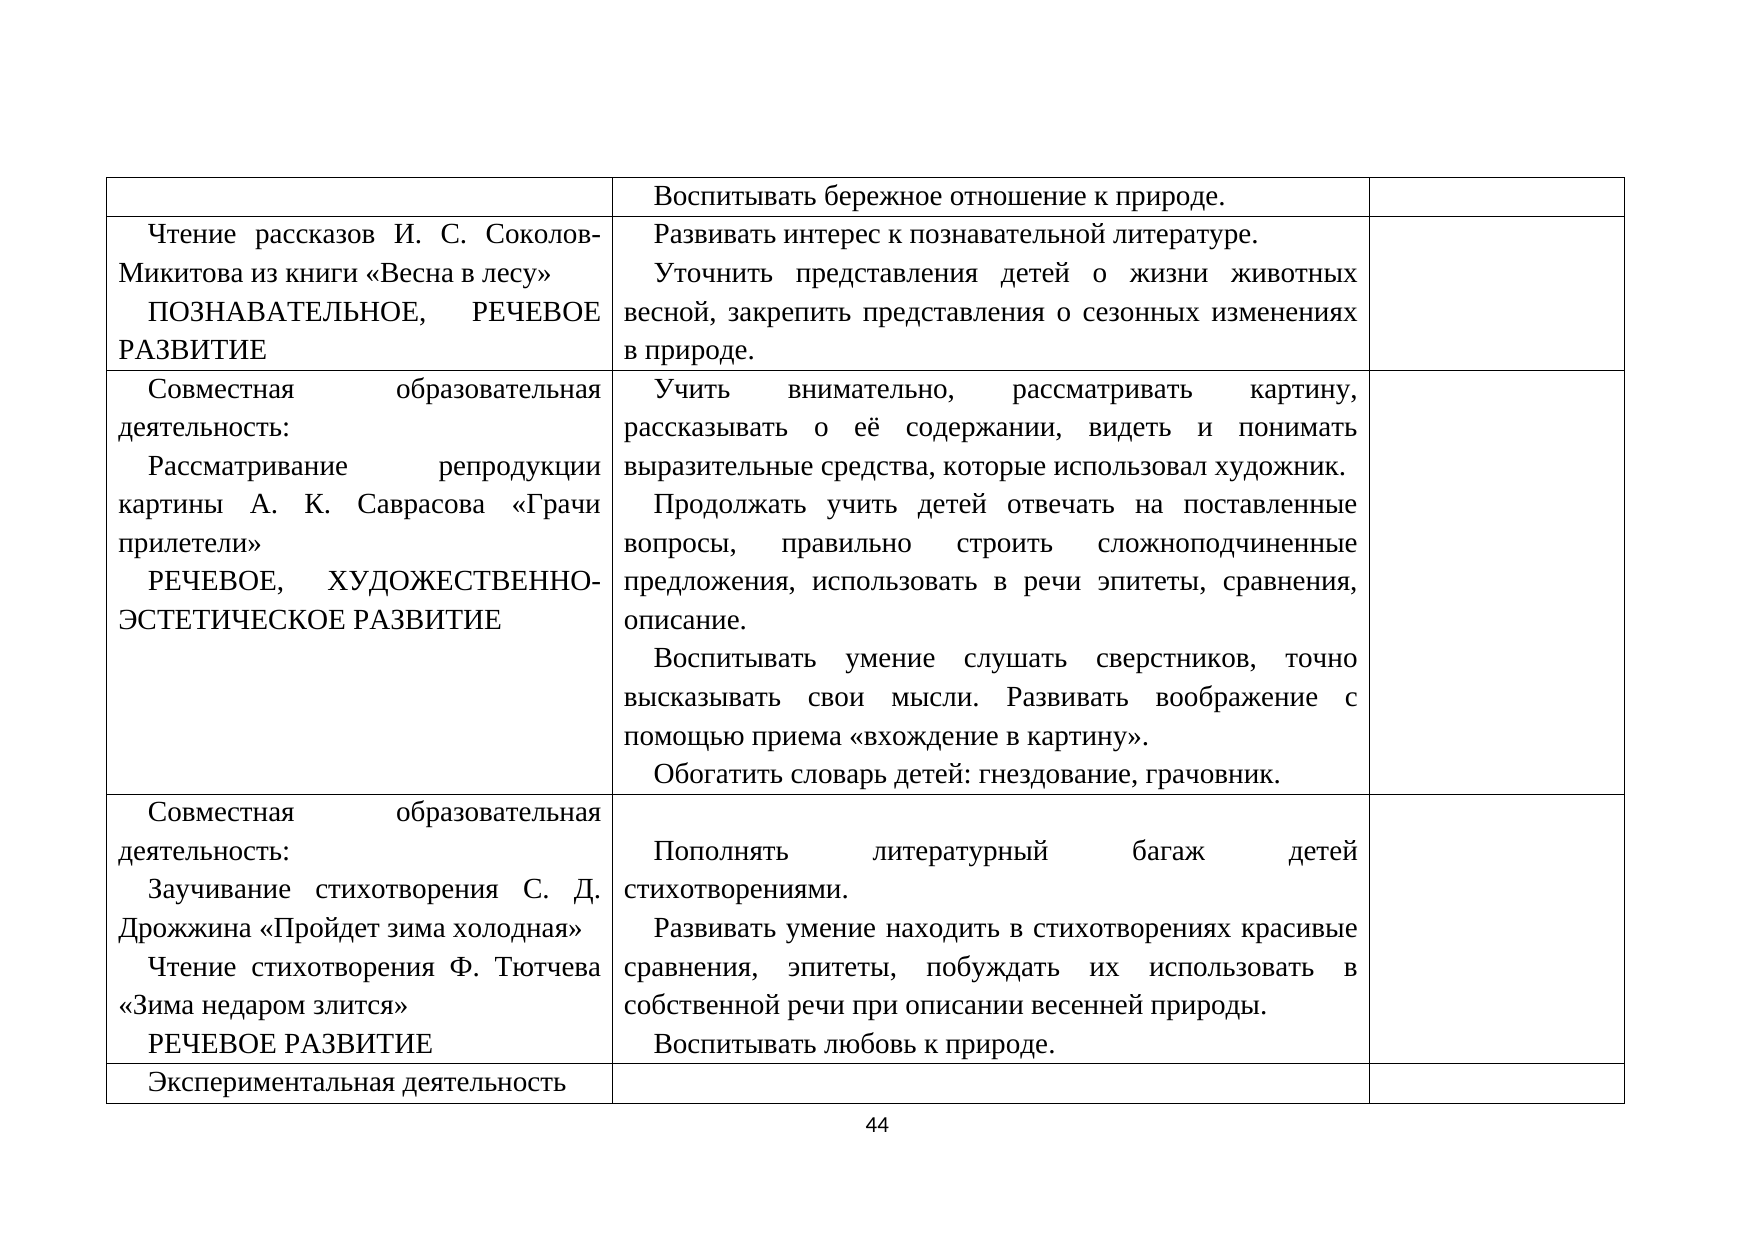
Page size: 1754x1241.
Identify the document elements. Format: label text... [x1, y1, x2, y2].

table_cell [1370, 178, 1624, 216]
table_cell Чтение рассказов И. С. Соколов-Микитова из книги «Весна в лесу» ПОЗНАВАТЕЛЬНОЕ, РЕЧЕВОЕ РАЗВИТИЕ [107, 217, 612, 370]
table_cell [1370, 217, 1624, 370]
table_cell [613, 1064, 1369, 1103]
table_cell Совместная образовательная деятельность: Рассматривание репродукции картины А. К. Саврасова «Грачи прилетели» РЕЧЕВОЕ, ХУДОЖЕСТВЕННО-ЭСТЕТИЧЕСКОЕ РАЗВИТИЕ [107, 371, 612, 793]
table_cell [107, 1064, 612, 1103]
table_cell [1370, 1064, 1624, 1103]
table_cell Развивать интерес к познавательной литературе. Уточнить представления детей о жизни животных весной, закрепить представления о сезонных изменениях в природе. [613, 217, 1369, 370]
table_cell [107, 178, 612, 216]
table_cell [613, 178, 1369, 216]
table_cell [1370, 371, 1624, 793]
table_cell [1370, 795, 1624, 1063]
table_cell Учить внимательно, рассматривать картину, рассказывать о её содержании, видеть и понимать выразительные средства, которые использовал художник. Продолжать учить детей отвечать на поставленные вопросы, правильно строить сложноподчиненные предложения, использовать в речи эпитеты, сравнения, описание. Воспитывать умение слушать сверстников, точно высказывать свои мысли. Развивать воображение с помощью приема «вхождение в картину». Обогатить словарь детей: гнездование, грачовник. [613, 371, 1369, 793]
table_cell Совместная образовательная деятельность: Заучивание стихотворения С. Д. Дрожжина «Пройдет зима холодная» Чтение стихотворения Ф. Тютчева «Зима недаром злится» РЕЧЕВОЕ РАЗВИТИЕ [107, 795, 612, 1063]
table_cell Пополнять литературный багаж детей стихотворениями. Развивать умение находить в стихотворениях красивые сравнения, эпитеты, побуждать их использовать в собственной речи при описании весенней природы. Воспитывать любовь к природе. [613, 795, 1369, 1063]
